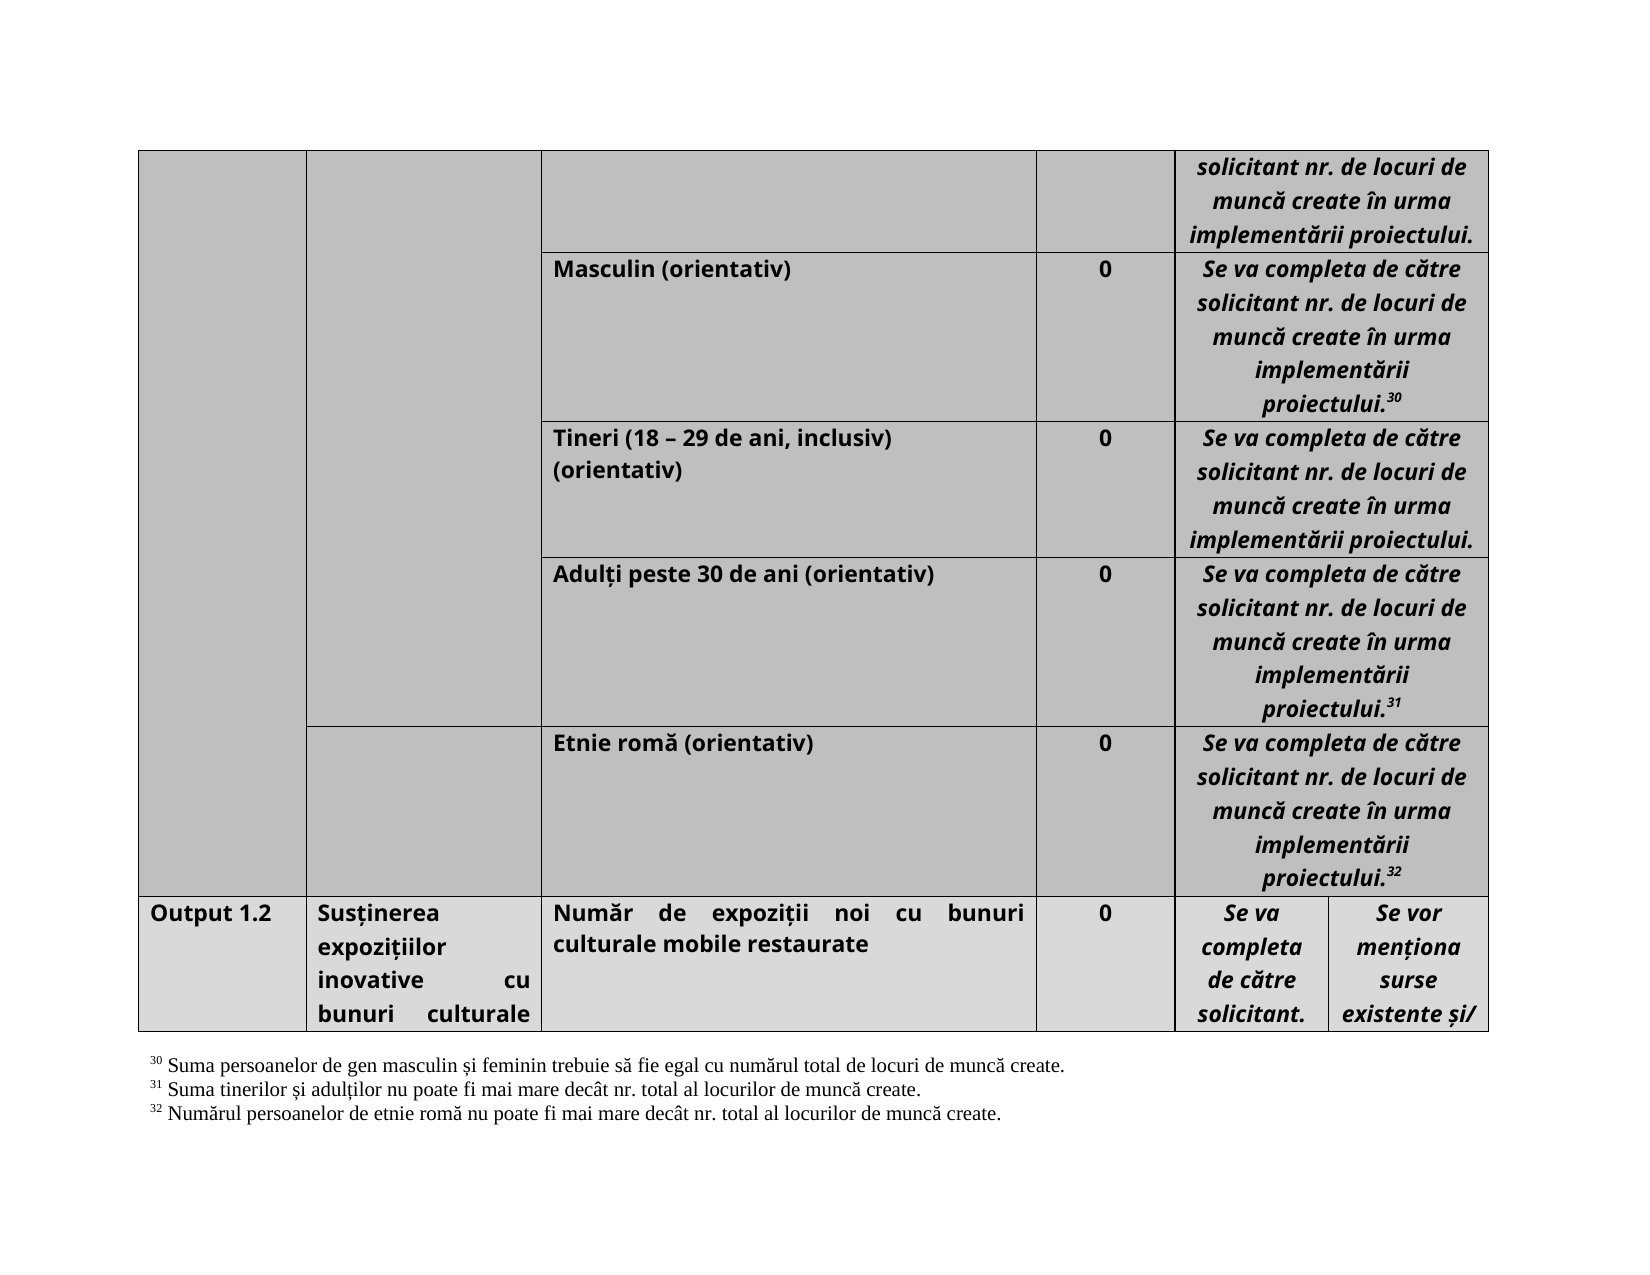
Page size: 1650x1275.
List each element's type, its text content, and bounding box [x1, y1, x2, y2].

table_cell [1176, 897, 1328, 1031]
table_cell [307, 727, 541, 896]
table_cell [1176, 253, 1488, 421]
table_cell 0 [1037, 897, 1174, 1031]
table_cell 0 [1037, 151, 1174, 252]
table_cell Etnie romă (orientativ) [542, 727, 1036, 896]
table_cell 0 [1037, 727, 1174, 896]
table_cell Masculin (orientativ) [542, 253, 1036, 421]
table_cell Tineri (18 – 29 de ani, inclusiv) (orientativ) [542, 422, 1036, 557]
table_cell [1329, 897, 1488, 1031]
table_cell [542, 897, 1036, 1031]
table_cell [1176, 151, 1488, 252]
table_cell Output 1.2 [139, 897, 306, 1031]
table_cell Se va completa de către solicitant nr. de locuri de muncă create în urma implementării proiectului. [1176, 422, 1488, 557]
table_cell Se va completa de către solicitant nr. de locuri de muncă create în urma implementării proiectului. [1176, 727, 1488, 896]
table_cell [542, 151, 1036, 252]
table_cell 0 [1037, 558, 1174, 726]
table_cell 0 [1037, 253, 1174, 421]
table_cell 0 [1037, 422, 1174, 557]
table_cell Adulți peste 30 de ani (orientativ) [542, 558, 1036, 726]
table_cell Se va completa de către solicitant nr. de locuri de muncă create în urma implementării proiectului. [1176, 558, 1488, 726]
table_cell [307, 897, 541, 1031]
